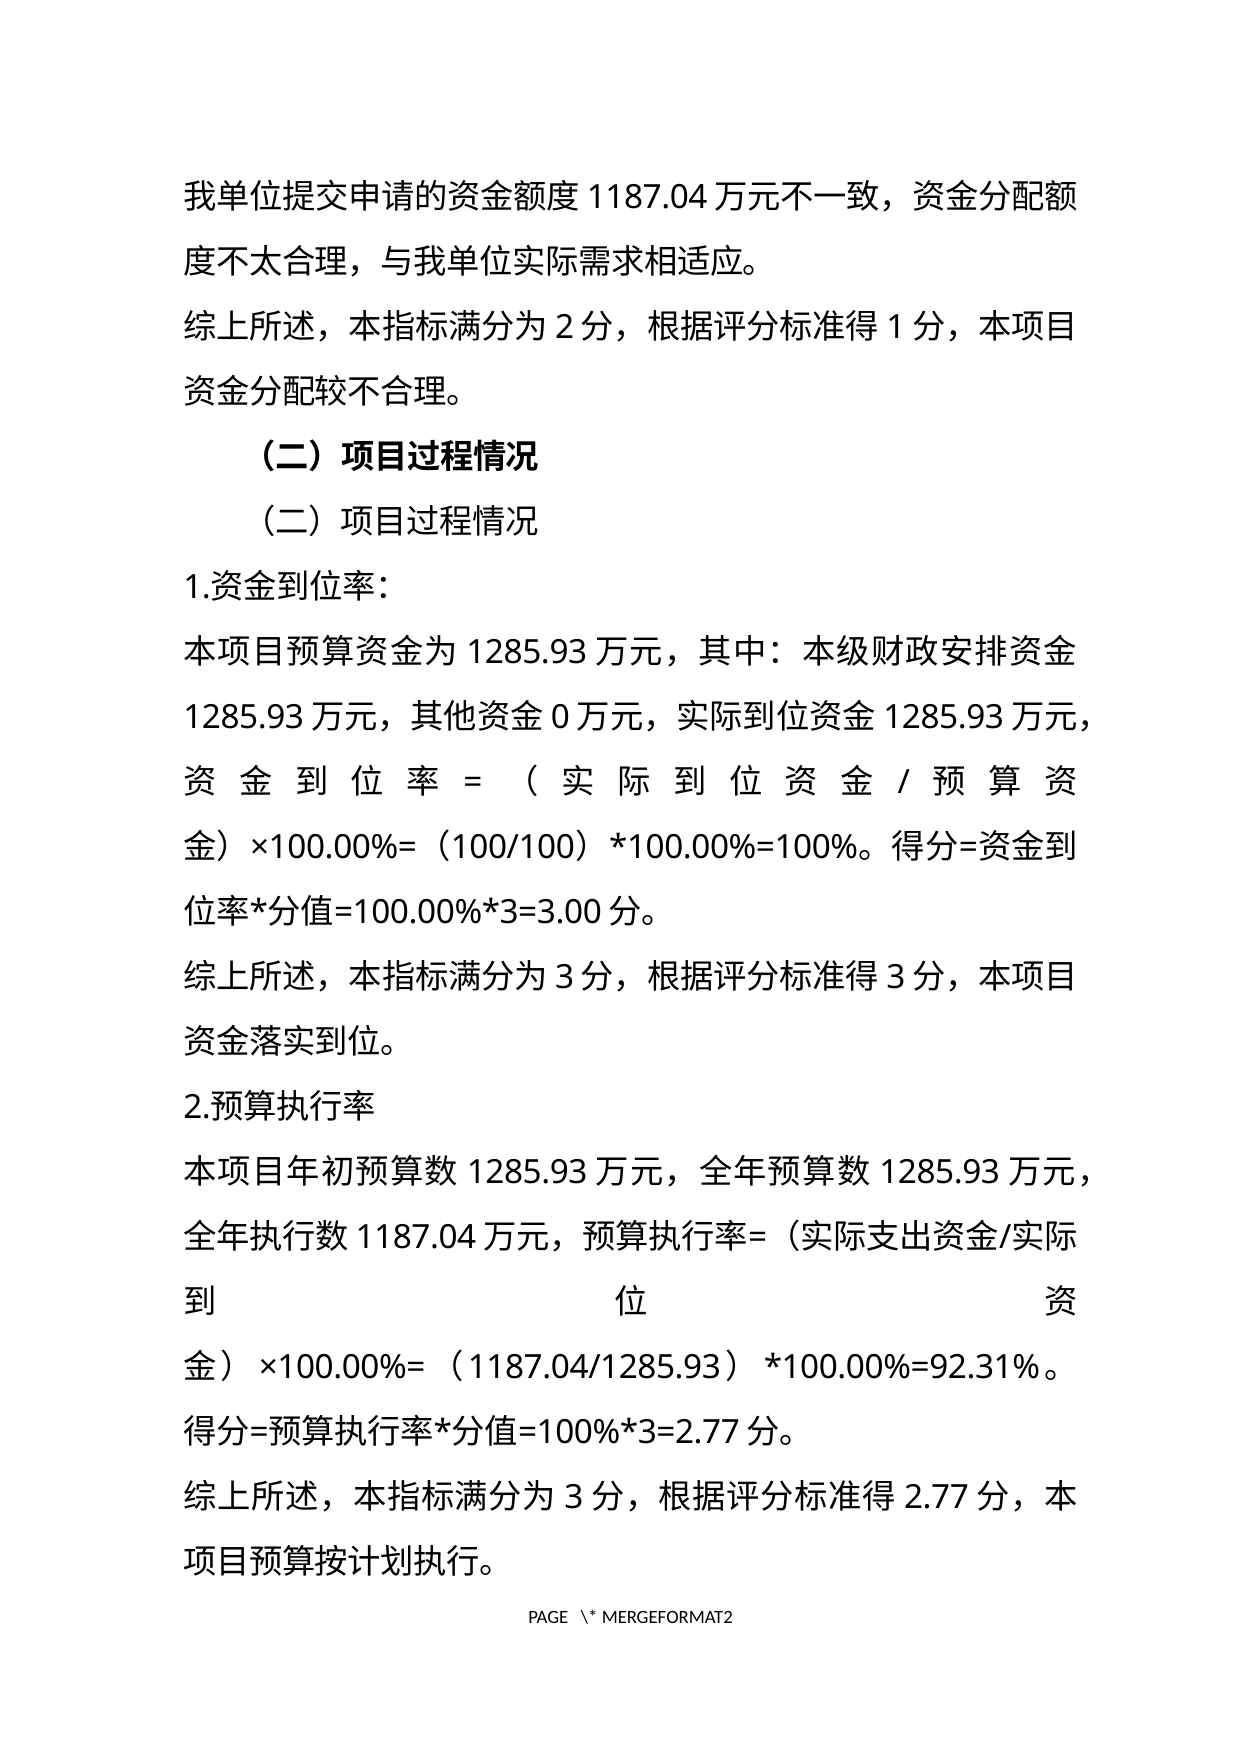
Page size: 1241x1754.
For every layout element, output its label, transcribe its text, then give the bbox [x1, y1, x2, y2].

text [183, 162, 1078, 422]
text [183, 487, 1078, 1592]
text （二）项目过程情况 [183, 422, 1078, 487]
